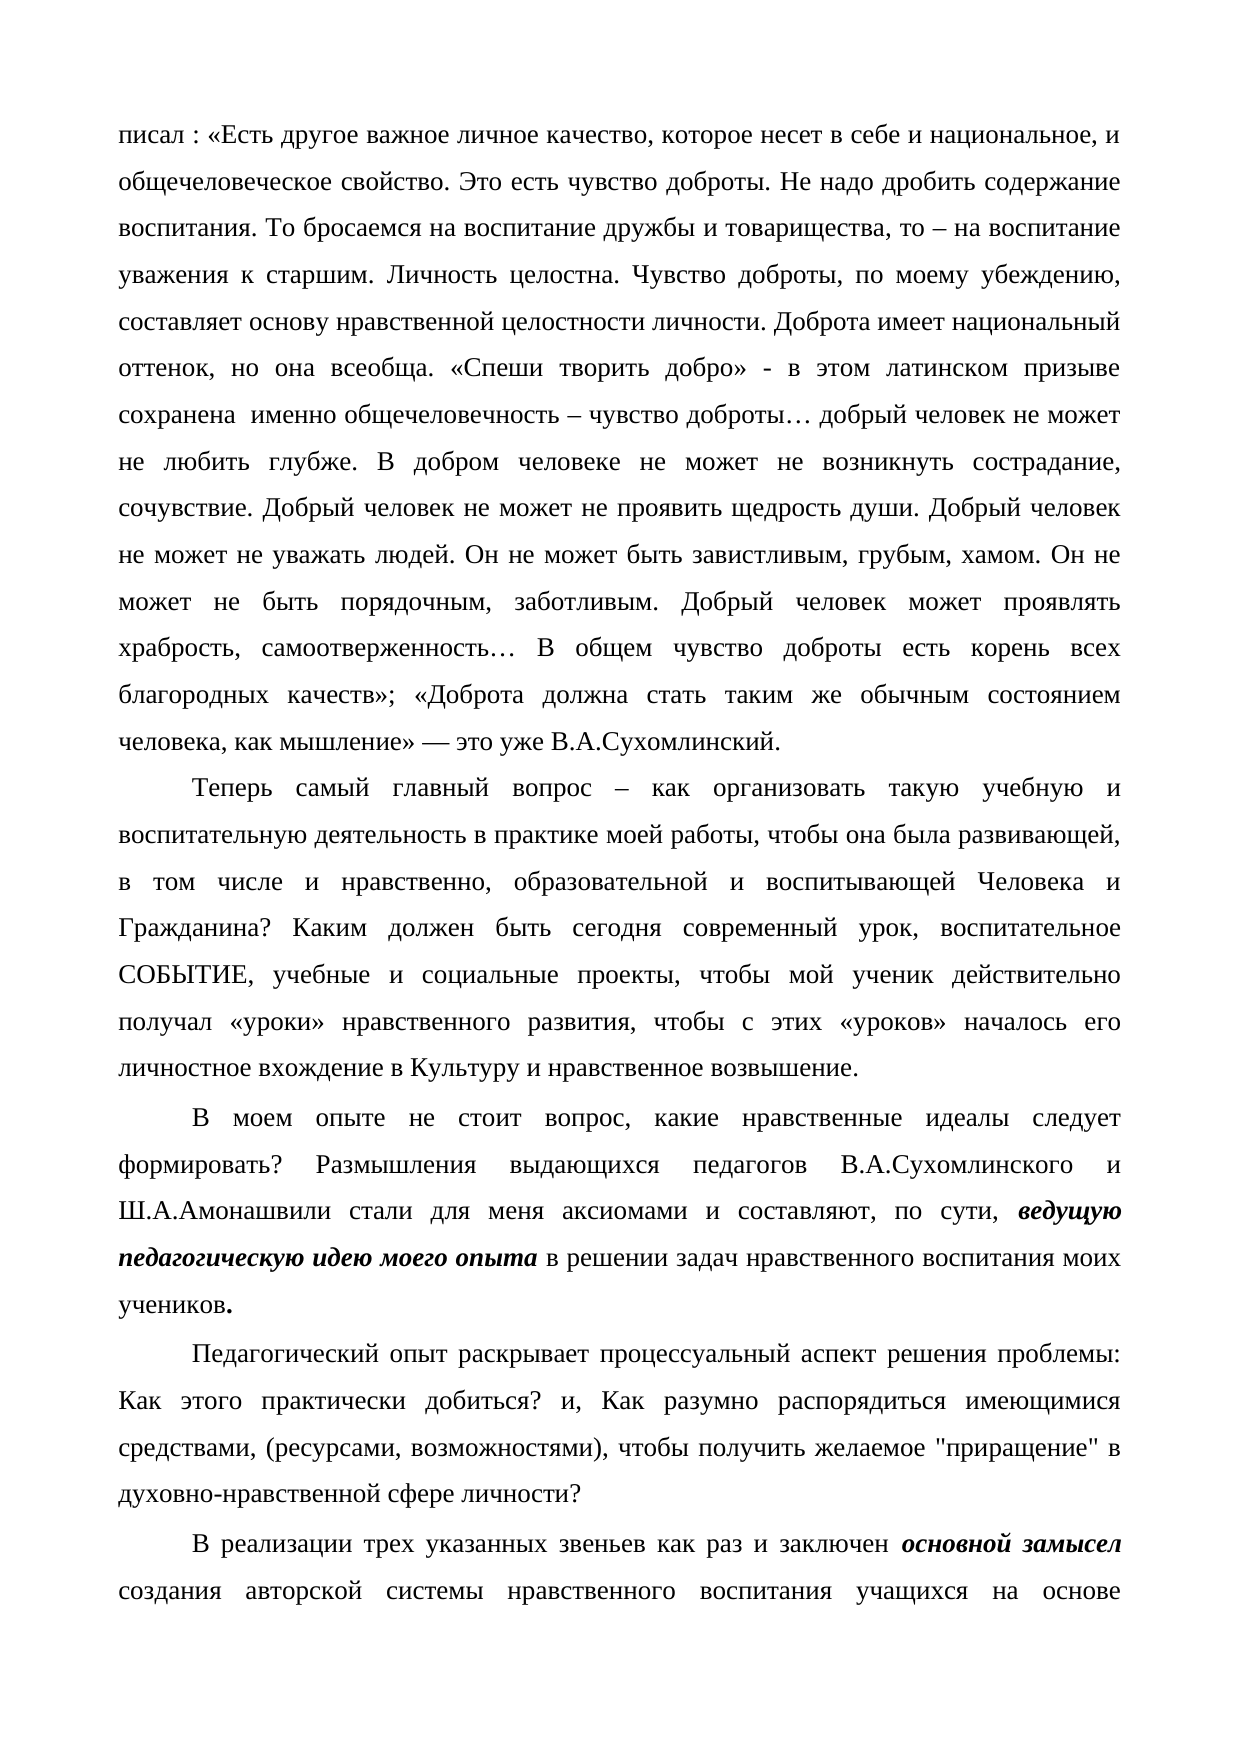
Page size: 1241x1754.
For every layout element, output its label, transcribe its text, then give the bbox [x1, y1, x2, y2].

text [118, 1527, 1122, 1605]
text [118, 118, 1122, 756]
text В моем опыте не стоит вопрос, какие нравственные идеалы следует формировать? Размышления выдающихся педагогов В.А.Сухомлинского и Ш.А.Амонашвили стали для меня аксиомами и составляют, по сути, ведущую педагогическую идею моего опыта в решении задач нравственного воспитания моих учеников. [118, 1101, 1122, 1319]
text Педагогический опыт раскрывает процессуальный аспект решения проблемы: Как этого практически добиться? и, Как разумно распорядиться имеющимися средствами, (ресурсами, возможностями), чтобы получить желаемое "приращение" в духовно-нравственной сфере личности? [118, 1337, 1122, 1509]
text Теперь самый главный вопрос – как организовать такую учебную и воспитательную деятельность в практике моей работы, чтобы она была развивающей, в том числе и нравственно, образовательной и воспитывающей Человека и Гражданина? Каким должен быть сегодня современный урок, воспитательное СОБЫТИЕ, учебные и социальные проекты, чтобы мой ученик действительно получал «уроки» нравственного развития, чтобы с этих «уроков» началось его личностное вхождение в Культуру и нравственное возвышение. [118, 771, 1122, 1083]
